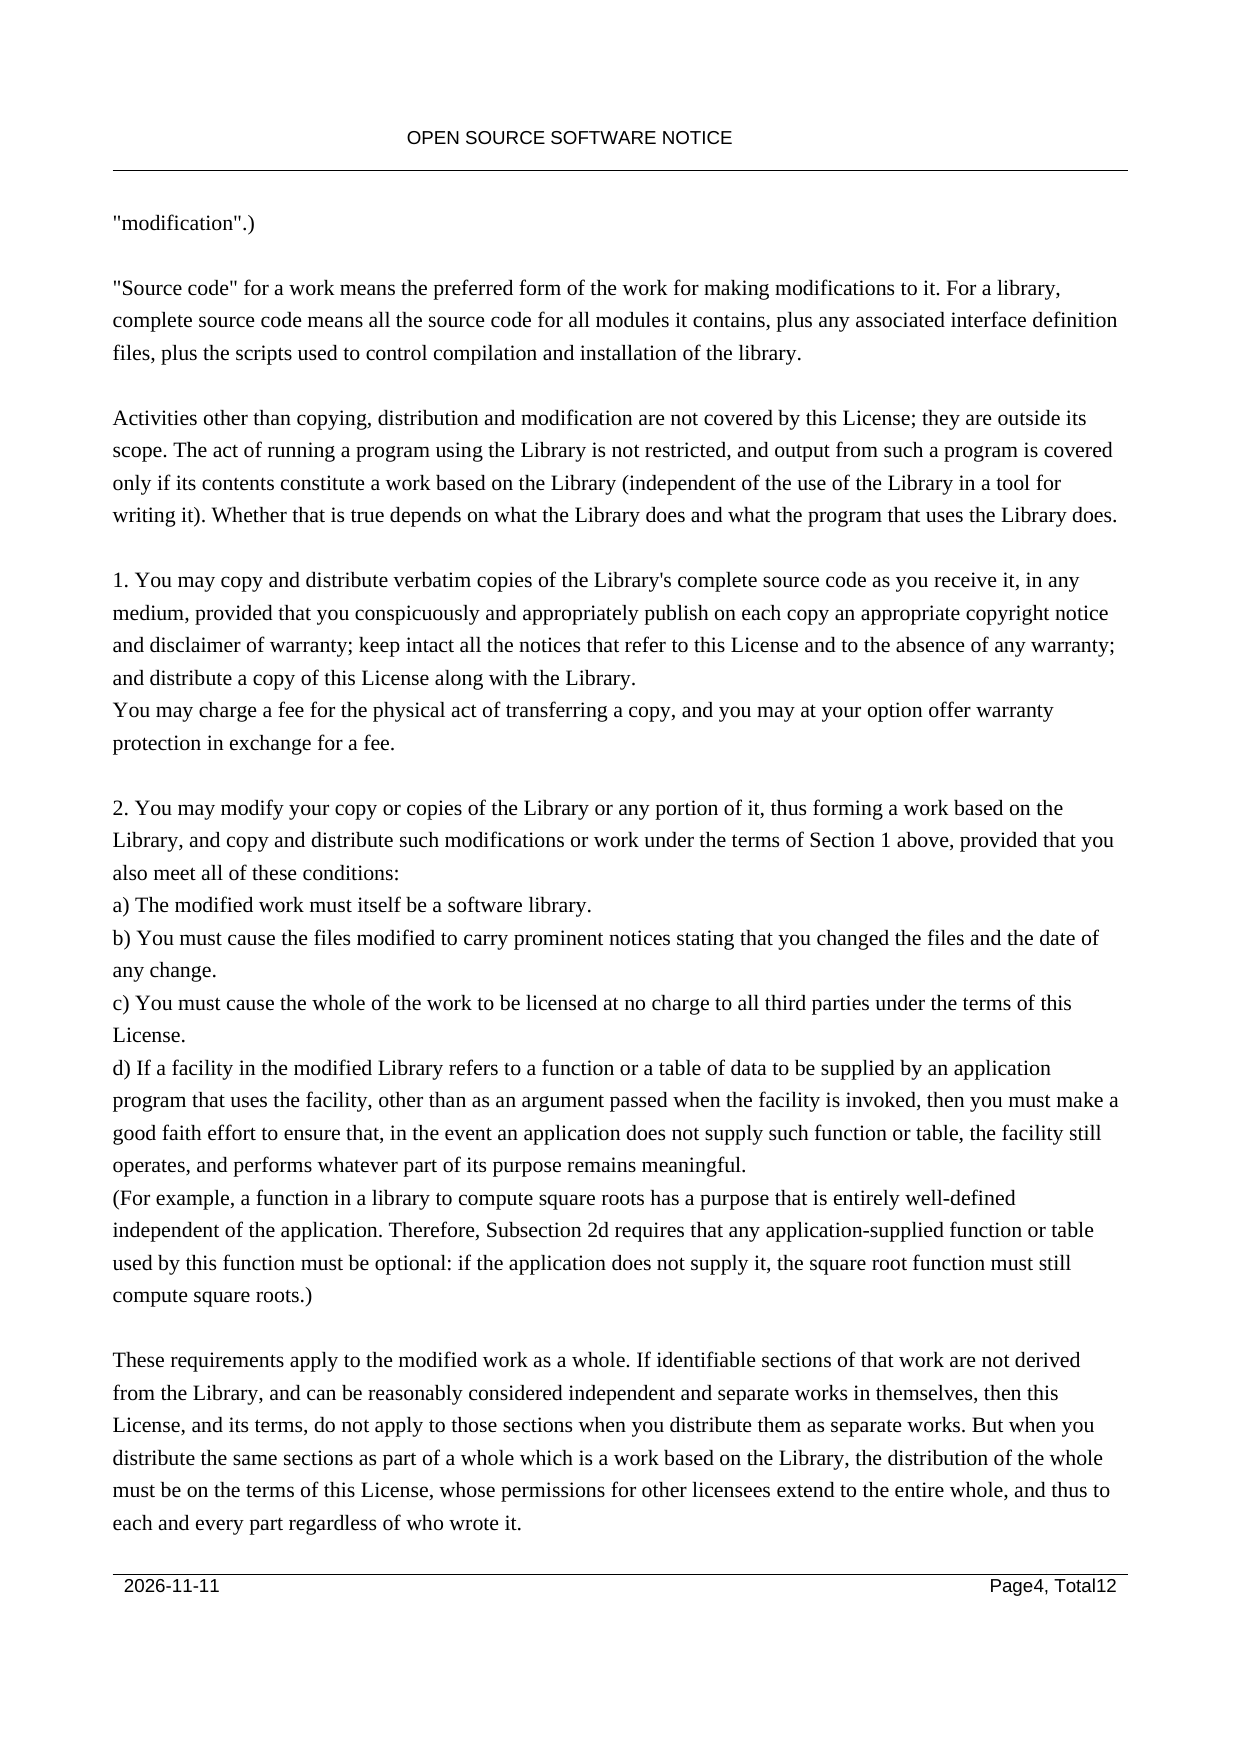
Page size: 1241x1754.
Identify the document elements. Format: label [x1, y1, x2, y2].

text [112, 206, 1128, 1539]
